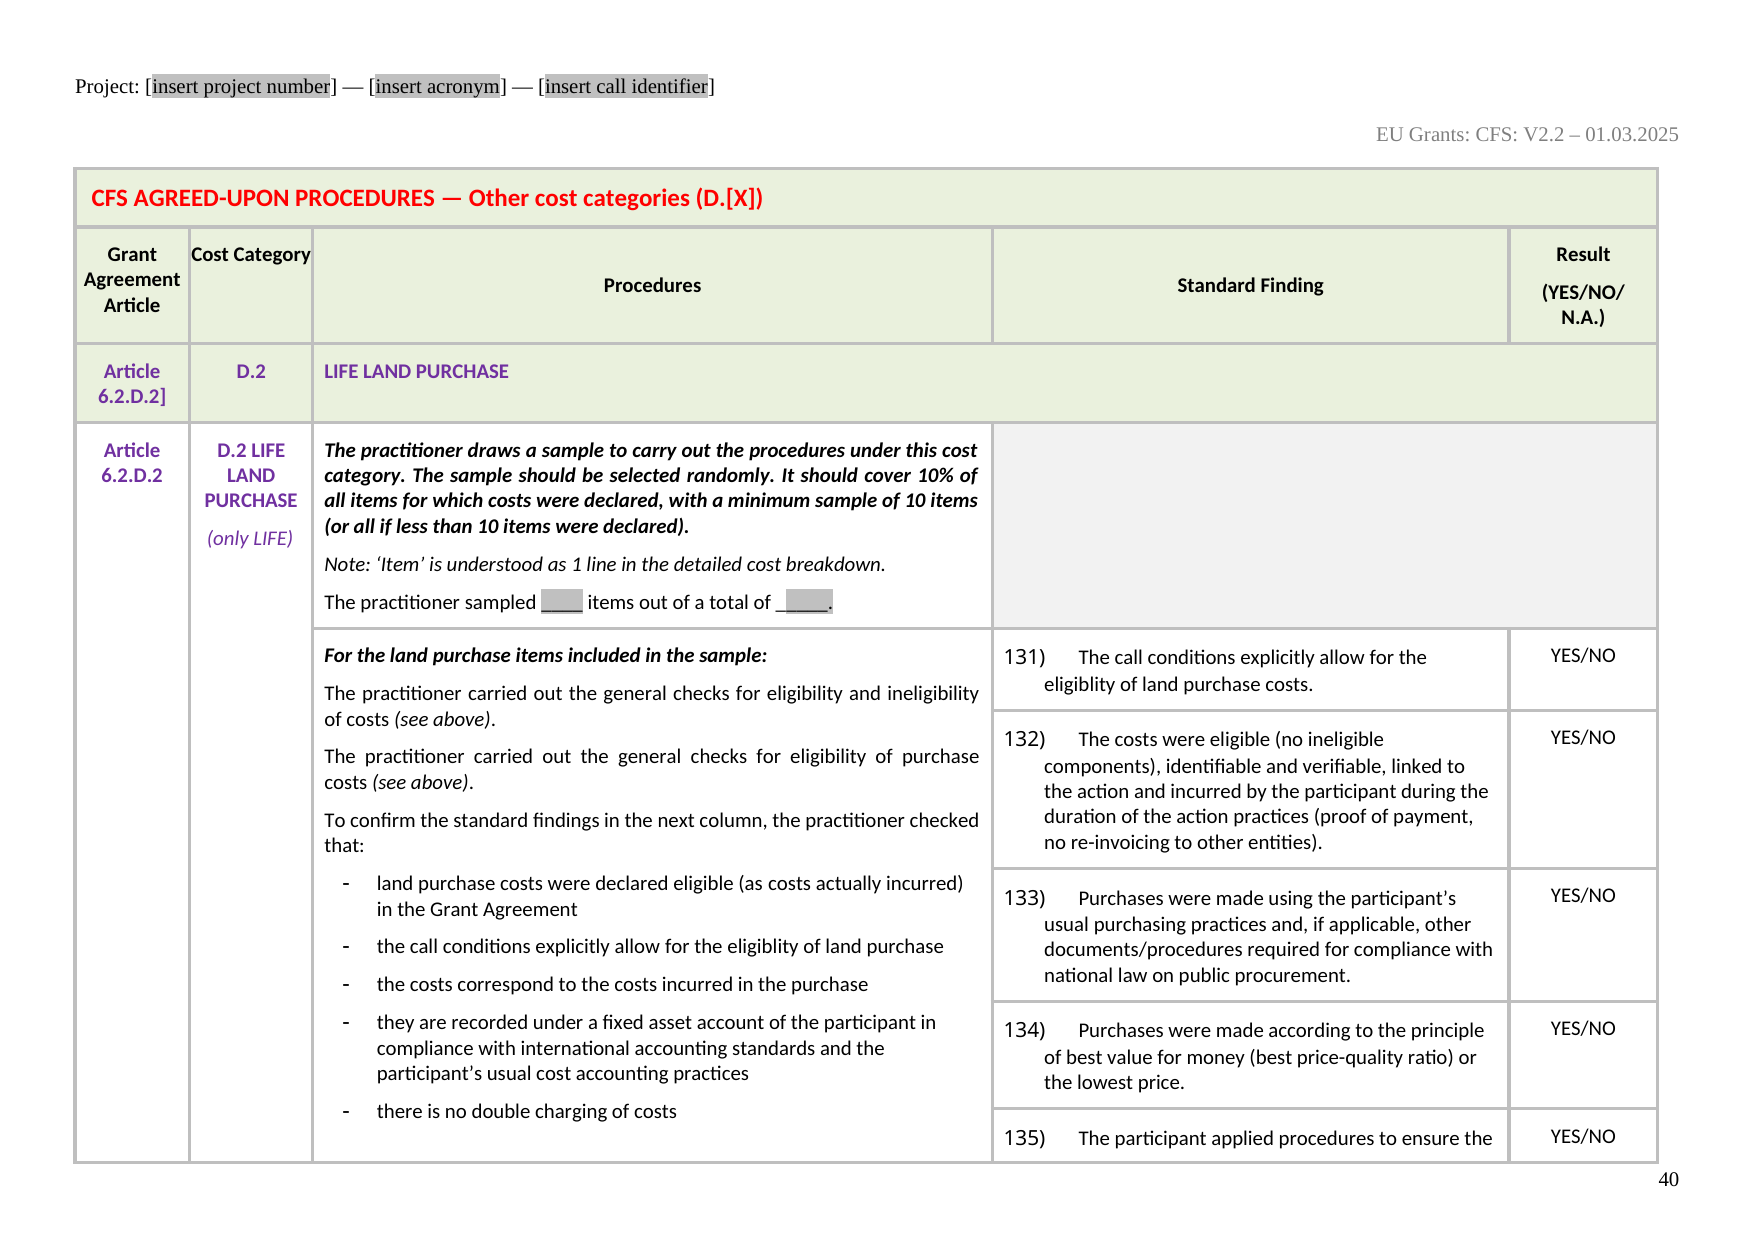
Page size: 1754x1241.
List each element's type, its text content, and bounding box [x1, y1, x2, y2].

table_cell The costs were eligible (no ineligible components), identifiable and verifiable, linked to the action and incurred by the participant during the duration of the action practices (proof of payment, no re-invoicing to other entities). [994, 712, 1507, 867]
table_cell The call conditions explicitly allow for the eligiblity of land purchase costs. [994, 630, 1507, 709]
table_cell For the land purchase items included in the sample: The practitioner carried out the general checks for eligibility and ineligibility of costs (see above). The practitioner carried out the general checks for eligibility of purchase costs (see above). To confirm the standard findings in the next column, the practitioner checked that: land purchase costs were declared eligible (as costs actually incurred) in the Grant Agreement the call conditions explicitly allow for the eligiblity of land purchase the costs correspond to the costs incurred in the purchase they are recorded under a fixed asset account of the participant in compliance with international accounting standards and the participant’s usual cost accounting practices there is no double charging of costs the specific conditions set out in art. 6.2.D.2 are fulfilled. Long-term lease of land or one-off compensations for land use rights are also eligible, under the same conditions as purchase costs. If the land was not purchased but part of a long-term lease or one-off compensation for land use, the practitioner should also check that the lease: is of at least 20 years (unless provided otherwise in the call conditions) includes provisions and commitments that ensure the achievement of its objectives in terms of habitat and species protection and that the costs: do not exceed the full purchase costs of similar land (cost-efficient) do not include any financing fees (e.g. finance charges included in the finance lease payments or interests on loans taken to finance the purchase) there is no double charging of costs. [314, 630, 991, 1161]
table_cell Standard Finding [994, 229, 1507, 342]
table_cell YES/NO [1511, 870, 1656, 1000]
table_cell Result (YES/NO/N.A.) [1511, 229, 1656, 342]
table_cell D.2 LIFE LAND PURCHASE (only LIFE) [191, 424, 311, 1161]
table_cell LIFE LAND PURCHASE [314, 345, 1656, 421]
table_cell [994, 424, 1656, 627]
table_cell Purchases were made according to the principle of best value for money (best price-quality ratio) or the lowest price. [994, 1003, 1507, 1107]
table_cell D.2 [191, 345, 311, 421]
table_cell Purchases were made using the participant’s usual purchasing practices and, if applicable, other documents/procedures required for compliance with national law on public procurement. [994, 870, 1507, 1000]
table_header CFS AGREED-UPON PROCEDURES — Other cost categories (D.[X]) [77, 170, 1656, 225]
table_cell Grant Agreement Article [77, 229, 188, 342]
table_cell YES/NO [1511, 1003, 1656, 1107]
table_cell Cost Category [191, 229, 311, 342]
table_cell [994, 1110, 1507, 1161]
table_cell YES/NO [1511, 630, 1656, 709]
table_cell YES/NO [1511, 1110, 1656, 1161]
table_cell Procedures [314, 229, 991, 342]
table_cell The practitioner draws a sample to carry out the procedures under this cost category. The sample should be selected randomly. It should cover 10% of all items for which costs were declared, with a minimum sample of 10 items (or all if less than 10 items were declared). Note: ‘Item’ is understood as 1 line in the detailed cost breakdown. The practitioner sampled ____ items out of a total of _____. [314, 424, 991, 627]
table_cell Article 6.2.D.2] [77, 345, 188, 421]
table_cell Article 6.2.D.2 [77, 424, 188, 1161]
table_cell YES/NO [1511, 712, 1656, 867]
